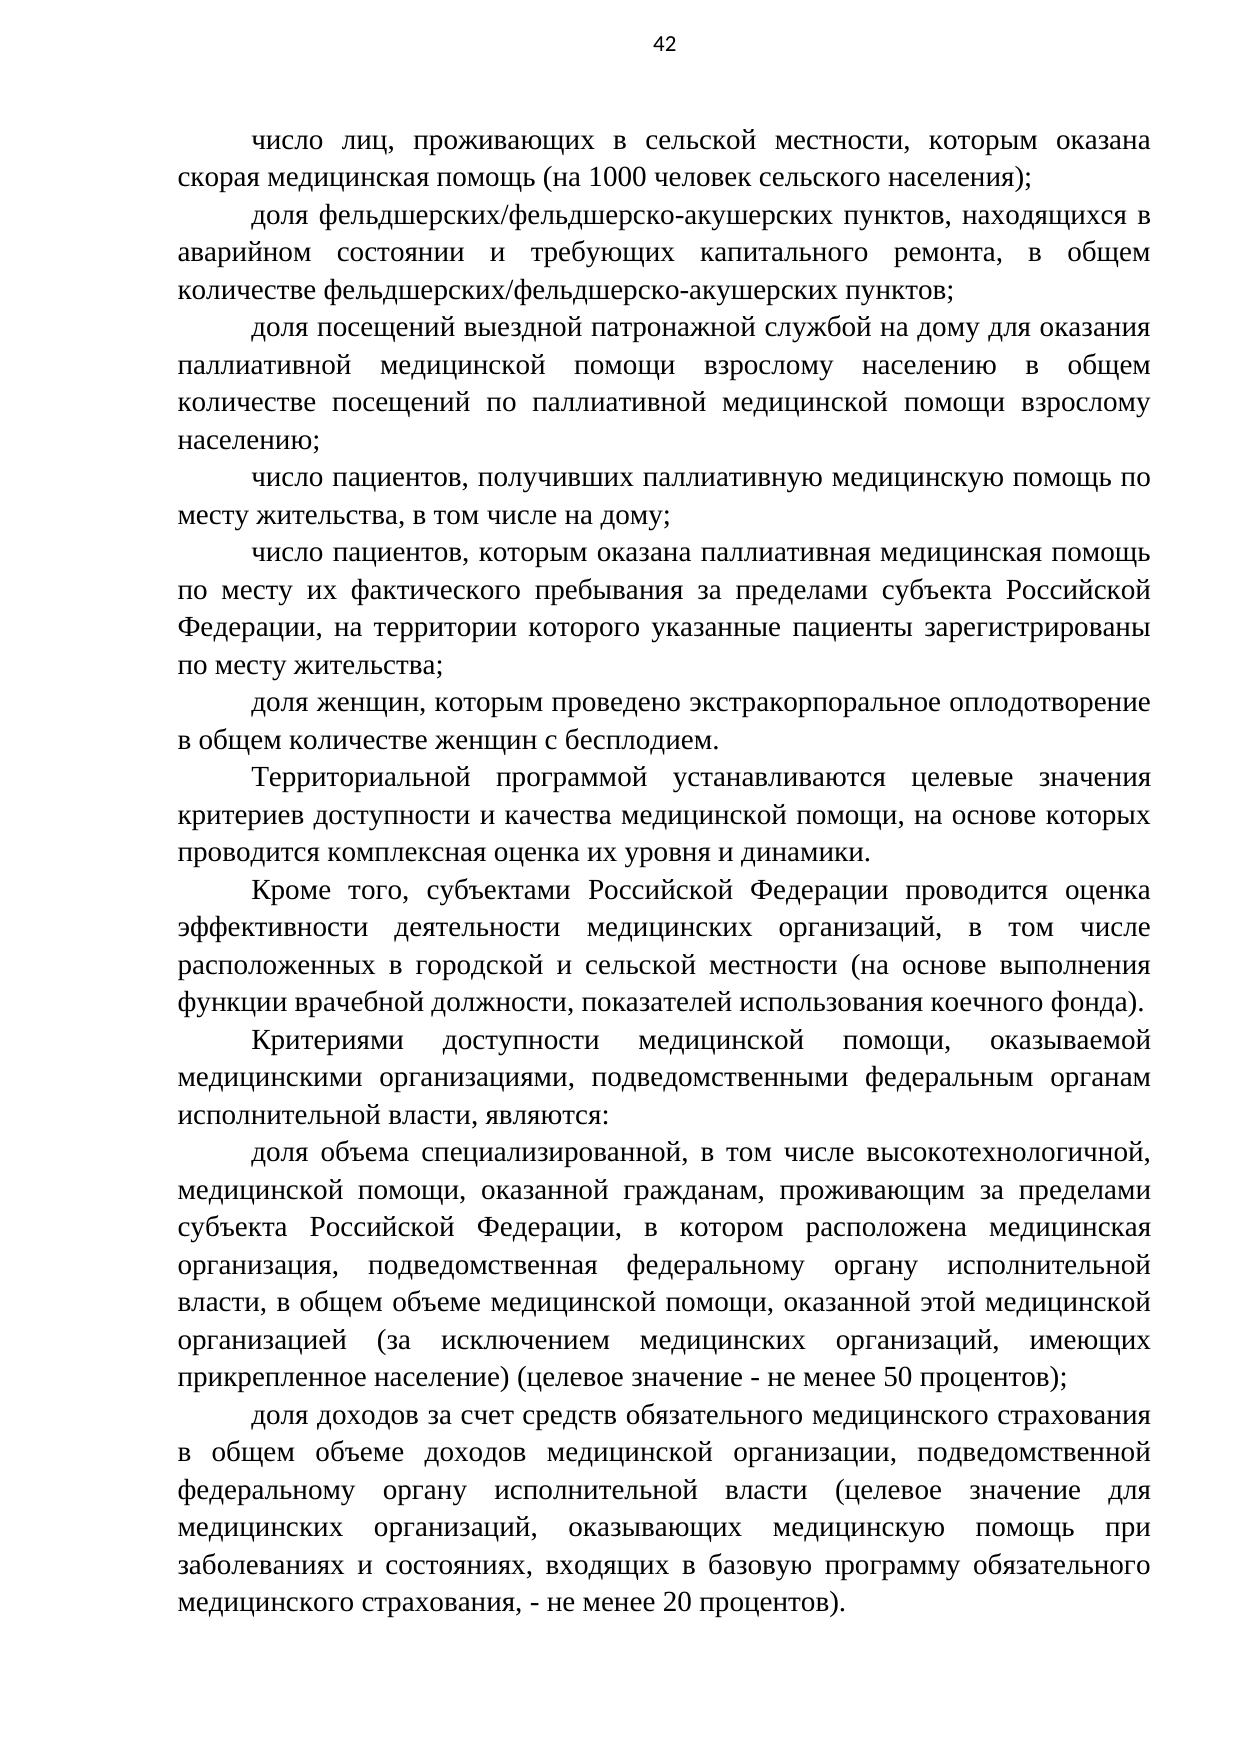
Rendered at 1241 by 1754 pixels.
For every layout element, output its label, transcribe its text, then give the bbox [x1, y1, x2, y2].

text доля объема специализированной, в том числе высокотехнологичной, медицинской помощи, оказанной гражданам, проживающим за пределами субъекта Российской Федерации, в котором расположена медицинская организация, подведомственная федеральному органу исполнительной власти, в общем объеме медицинской помощи, оказанной этой медицинской организацией (за исключением медицинских организаций, имеющих прикрепленное население) (целевое значение - не менее 50 процентов); [177, 1131, 1152, 1393]
text Критериями доступности медицинской помощи, оказываемой медицинскими организациями, подведомственными федеральным органам исполнительной власти, являются: [177, 1018, 1152, 1131]
text число пациентов, получивших паллиативную медицинскую помощь по месту жительства, в том числе на дому; [177, 456, 1152, 531]
text число пациентов, которым оказана паллиативная медицинская помощь по месту их фактического пребывания за пределами субъекта Российской Федерации, на территории которого указанные пациенты зарегистрированы по месту жительства; [177, 531, 1152, 681]
text Кроме того, субъектами Российской Федерации проводится оценка эффективности деятельности медицинских организаций, в том числе расположенных в городской и сельской местности (на основе выполнения функции врачебной должности, показателей использования коечного фонда). [177, 868, 1152, 1018]
text доля женщин, которым проведено экстракорпоральное оплодотворение в общем количестве женщин с бесплодием. [177, 681, 1152, 756]
text Территориальной программой устанавливаются целевые значения критериев доступности и качества медицинской помощи, на основе которых проводится комплексная оценка их уровня и динамики. [177, 756, 1152, 868]
text доля фельдшерских/фельдшерско-акушерских пунктов, находящихся в аварийном состоянии и требующих капитального ремонта, в общем количестве фельдшерских/фельдшерско-акушерских пунктов; [177, 193, 1152, 306]
text доля посещений выездной патронажной службой на дому для оказания паллиативной медицинской помощи взрослому населению в общем количестве посещений по паллиативной медицинской помощи взрослому населению; [177, 306, 1152, 456]
text доля доходов за счет средств обязательного медицинского страхования в общем объеме доходов медицинской организации, подведомственной федеральному органу исполнительной власти (целевое значение для медицинских организаций, оказывающих медицинскую помощь при заболеваниях и состояниях, входящих в базовую программу обязательного медицинского страхования, - не менее 20 процентов). [177, 1393, 1152, 1618]
text число лиц, проживающих в сельской местности, которым оказана скорая медицинская помощь (на 1000 человек сельского населения); [177, 118, 1152, 193]
